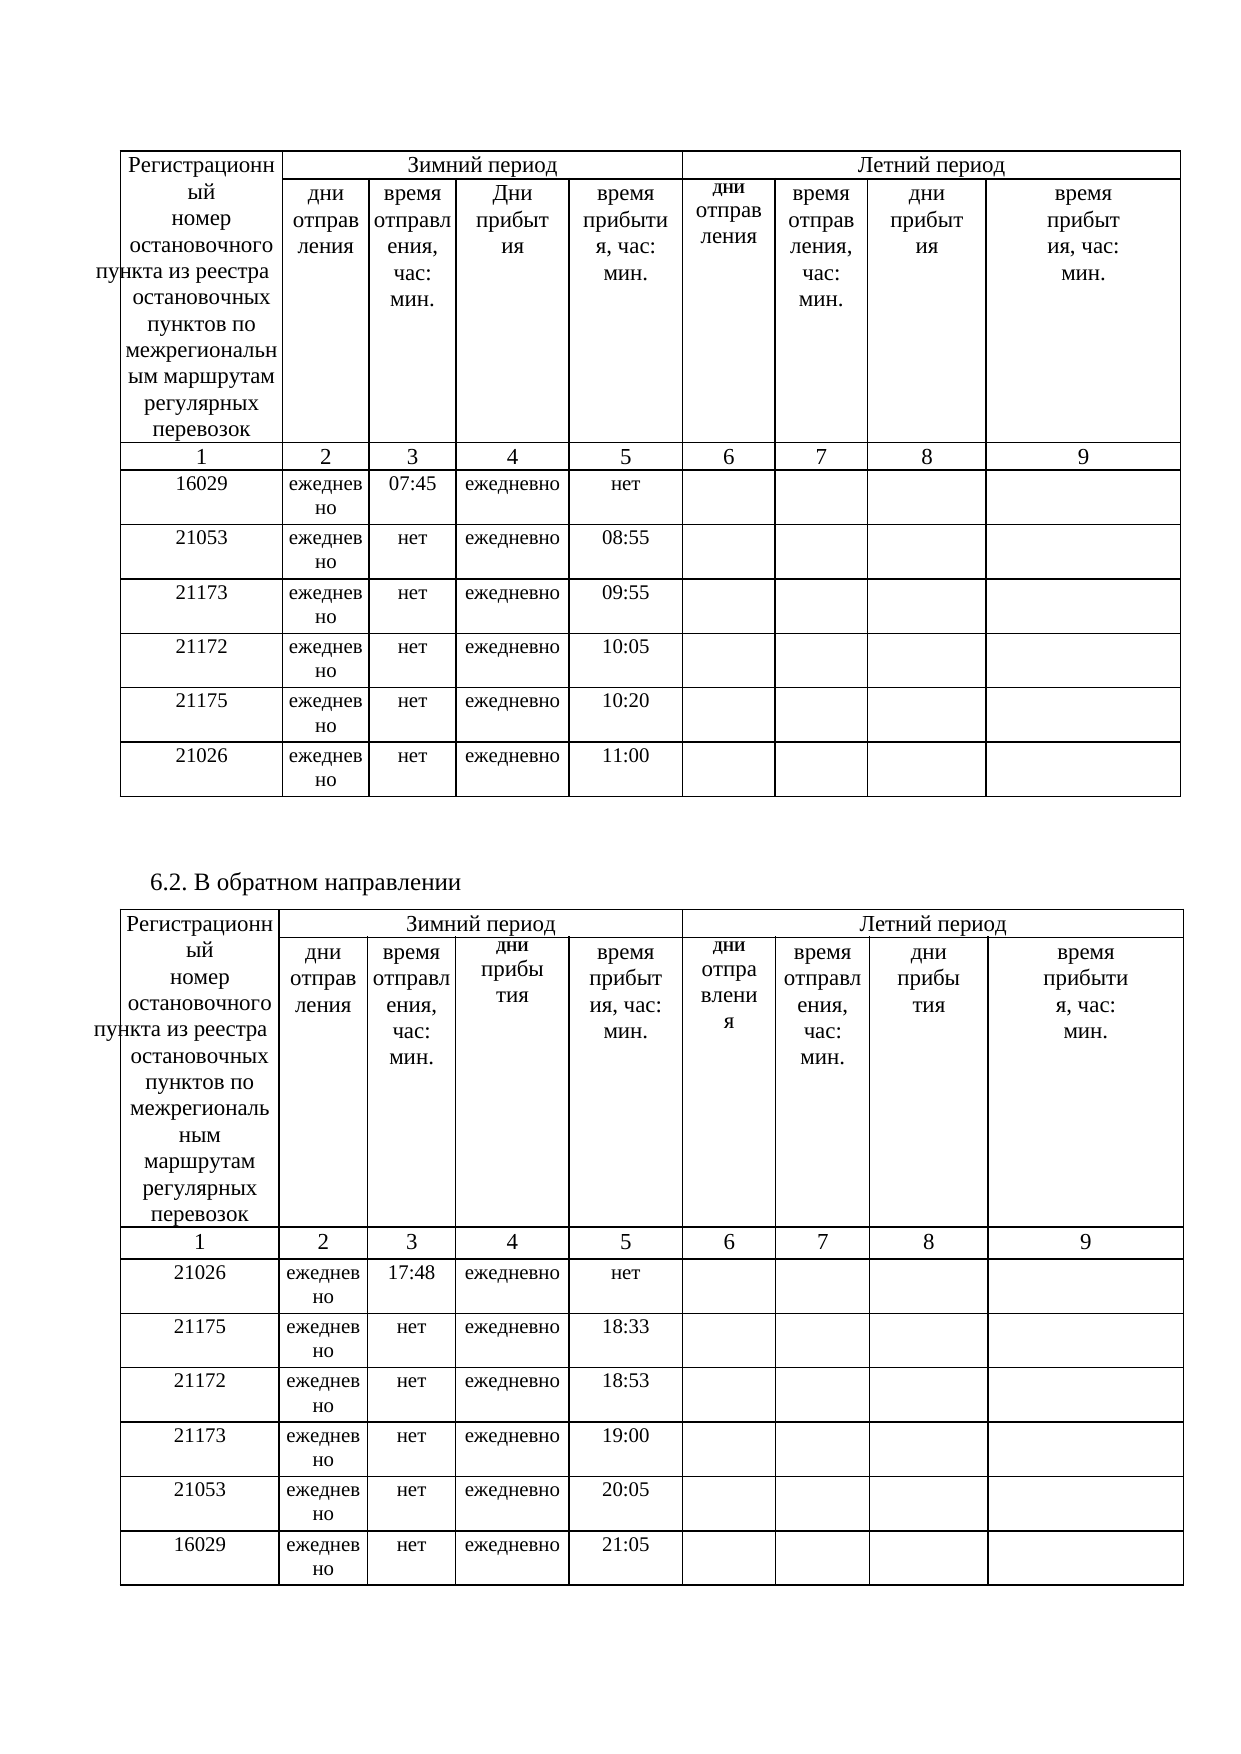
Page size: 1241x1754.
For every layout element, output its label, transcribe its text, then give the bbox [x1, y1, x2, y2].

table_cell 1 [121, 1228, 278, 1258]
table_cell [987, 525, 1180, 578]
table_cell [868, 580, 985, 632]
table_cell [870, 1423, 987, 1476]
table_cell время прибыт ия, час: мин. [987, 180, 1180, 441]
table_cell нет [570, 471, 682, 524]
table_cell [776, 471, 867, 524]
table_cell ежедневно [283, 471, 368, 524]
table_cell 5 [570, 1228, 682, 1258]
table_cell нет [368, 1477, 455, 1530]
table_cell [870, 1314, 987, 1367]
table_cell [870, 1260, 987, 1312]
table_cell дни прибыт ия [868, 180, 985, 441]
table_cell 21053 [121, 525, 282, 578]
table_cell нет [370, 580, 455, 632]
table_cell ежедневно [280, 1532, 367, 1584]
table_cell [683, 1477, 775, 1530]
table_cell нет [368, 1368, 455, 1421]
table_cell [868, 634, 985, 687]
table_cell Дни прибыт ия [457, 180, 568, 441]
table_cell [776, 688, 867, 741]
table_cell [987, 580, 1180, 632]
table_cell [989, 1477, 1183, 1530]
table_cell [776, 634, 867, 687]
table_cell 11:00 [570, 743, 682, 796]
table_cell ежедневно [283, 688, 368, 741]
table_cell [868, 743, 985, 796]
table_cell ежедневно [457, 580, 568, 632]
table_cell 1 [121, 443, 282, 469]
table_cell нет [570, 1260, 682, 1312]
table_cell [870, 1368, 987, 1421]
table_cell 21026 [121, 1260, 278, 1312]
table_cell 17:48 [368, 1260, 455, 1312]
table_cell ежедневно [457, 688, 568, 741]
table_cell ежедневно [280, 1368, 367, 1421]
table_cell нет [370, 688, 455, 741]
table_cell 10:05 [570, 634, 682, 687]
table_cell [683, 1423, 775, 1476]
table_cell [776, 1368, 869, 1421]
table_cell 8 [870, 1228, 987, 1258]
table_cell [868, 688, 985, 741]
table_header Зимний период [283, 152, 682, 178]
table_cell [868, 471, 985, 524]
table_cell 21173 [121, 580, 282, 632]
table_cell нет [368, 1532, 455, 1584]
table_cell 20:05 [570, 1477, 682, 1530]
table_cell нет [370, 743, 455, 796]
table_cell 10:20 [570, 688, 682, 741]
table_cell ежедневно [457, 634, 568, 687]
table_cell 4 [456, 1228, 568, 1258]
table_cell дни отправ ления [280, 938, 367, 1226]
table_cell ежедневно [283, 743, 368, 796]
table_cell 3 [368, 1228, 455, 1258]
table_cell [776, 1314, 869, 1367]
table_cell [683, 1368, 775, 1421]
table_cell [776, 525, 867, 578]
table_cell 21172 [121, 1368, 278, 1421]
table_cell 16029 [121, 471, 282, 524]
table_cell [987, 471, 1180, 524]
table_cell [989, 1423, 1183, 1476]
table_cell [776, 1532, 869, 1584]
table_cell 18:53 [570, 1368, 682, 1421]
table_cell ежедневно [456, 1314, 568, 1367]
table_cell [868, 525, 985, 578]
table_cell ежедневно [456, 1477, 568, 1530]
table_header Летний период [683, 910, 1183, 936]
table_cell 5 [570, 443, 682, 469]
table_cell время прибыти я, час: мин. [989, 938, 1183, 1226]
table_cell 21026 [121, 743, 282, 796]
table_cell 19:00 [570, 1423, 682, 1476]
table_cell ДНИ отправ ления [683, 180, 774, 441]
table_cell 21172 [121, 634, 282, 687]
table_cell 4 [457, 443, 568, 469]
table_cell [776, 580, 867, 632]
table_cell [987, 634, 1180, 687]
table_cell ДНИ прибы тия [456, 938, 568, 1226]
table_cell [870, 1532, 987, 1584]
table_cell ежедневно [457, 525, 568, 578]
table_cell 7 [776, 1228, 869, 1258]
table_cell 21175 [121, 1314, 278, 1367]
table_cell [683, 634, 774, 687]
table_header Регистрационный номер остановочного пункта из реестра остановочных пунктов по межрегиональным маршрутам регулярных перевозок [121, 152, 282, 441]
table_cell 18:33 [570, 1314, 682, 1367]
table_cell ежедневно [456, 1423, 568, 1476]
table_cell ежедневно [280, 1314, 367, 1367]
table_cell [989, 1314, 1183, 1367]
table_cell нет [370, 525, 455, 578]
table_cell 2 [283, 443, 368, 469]
table_cell 07:45 [370, 471, 455, 524]
table_cell 16029 [121, 1532, 278, 1584]
table_cell [683, 743, 774, 796]
text 6.2. В обратном направлении [150, 867, 1090, 896]
table_cell [870, 1477, 987, 1530]
table_cell 9 [987, 443, 1180, 469]
table_cell ежедневно [456, 1368, 568, 1421]
table_cell время прибыти я, час: мин. [570, 180, 682, 441]
table_cell 2 [280, 1228, 367, 1258]
table_cell ежедневно [457, 471, 568, 524]
table_header Регистрационный номер остановочного пункта из реестра остановочных пунктов по межрегиональным маршрутам регулярных перевозок [121, 910, 278, 1226]
table_cell дни отправ ления [283, 180, 368, 441]
table_cell ежедневно [283, 634, 368, 687]
table_cell 8 [868, 443, 985, 469]
table_cell 21053 [121, 1477, 278, 1530]
table_cell [683, 1260, 775, 1312]
table_cell время отправ ления, час: мин. [776, 180, 867, 441]
table_cell 6 [683, 443, 774, 469]
table_cell [683, 525, 774, 578]
table_cell ДНИ отпра влени я [683, 938, 775, 1226]
table_header Летний период [683, 152, 1180, 178]
table_cell 6 [683, 1228, 775, 1258]
table_cell [683, 580, 774, 632]
table_cell 09:55 [570, 580, 682, 632]
table_cell нет [368, 1423, 455, 1476]
table_cell 08:55 [570, 525, 682, 578]
table_cell 7 [776, 443, 867, 469]
table_cell ежедневно [457, 743, 568, 796]
table_cell [683, 1314, 775, 1367]
table_cell ежедневно [456, 1260, 568, 1312]
table_cell 21175 [121, 688, 282, 741]
table_cell 21:05 [570, 1532, 682, 1584]
table_cell ежедневно [280, 1260, 367, 1312]
table_cell дни прибы тия [870, 938, 987, 1226]
table_cell [989, 1368, 1183, 1421]
table_cell нет [368, 1314, 455, 1367]
table_cell [683, 1532, 775, 1584]
table_cell [987, 743, 1180, 796]
table_cell время отправл ения, час: мин. [776, 938, 869, 1226]
table_header Зимний период [280, 910, 682, 936]
table_cell [987, 688, 1180, 741]
table_cell ежедневно [280, 1423, 367, 1476]
table_cell 3 [370, 443, 455, 469]
table_cell ежедневно [280, 1477, 367, 1530]
table_cell время отправл ения, час: мин. [370, 180, 455, 441]
table_cell время прибыт ия, час: мин. [570, 938, 682, 1226]
table_cell [776, 1423, 869, 1476]
table_cell ежедневно [456, 1532, 568, 1584]
table_cell ежедневно [283, 525, 368, 578]
table_cell время отправл ения, час: мин. [368, 938, 455, 1226]
table_cell [989, 1260, 1183, 1312]
table_cell 9 [989, 1228, 1183, 1258]
table_cell 21173 [121, 1423, 278, 1476]
table_cell [989, 1532, 1183, 1584]
table_cell [683, 471, 774, 524]
table_cell [683, 688, 774, 741]
table_cell [776, 1260, 869, 1312]
table_cell ежедневно [283, 580, 368, 632]
table_cell нет [370, 634, 455, 687]
table_cell [776, 1477, 869, 1530]
table_cell [776, 743, 867, 796]
